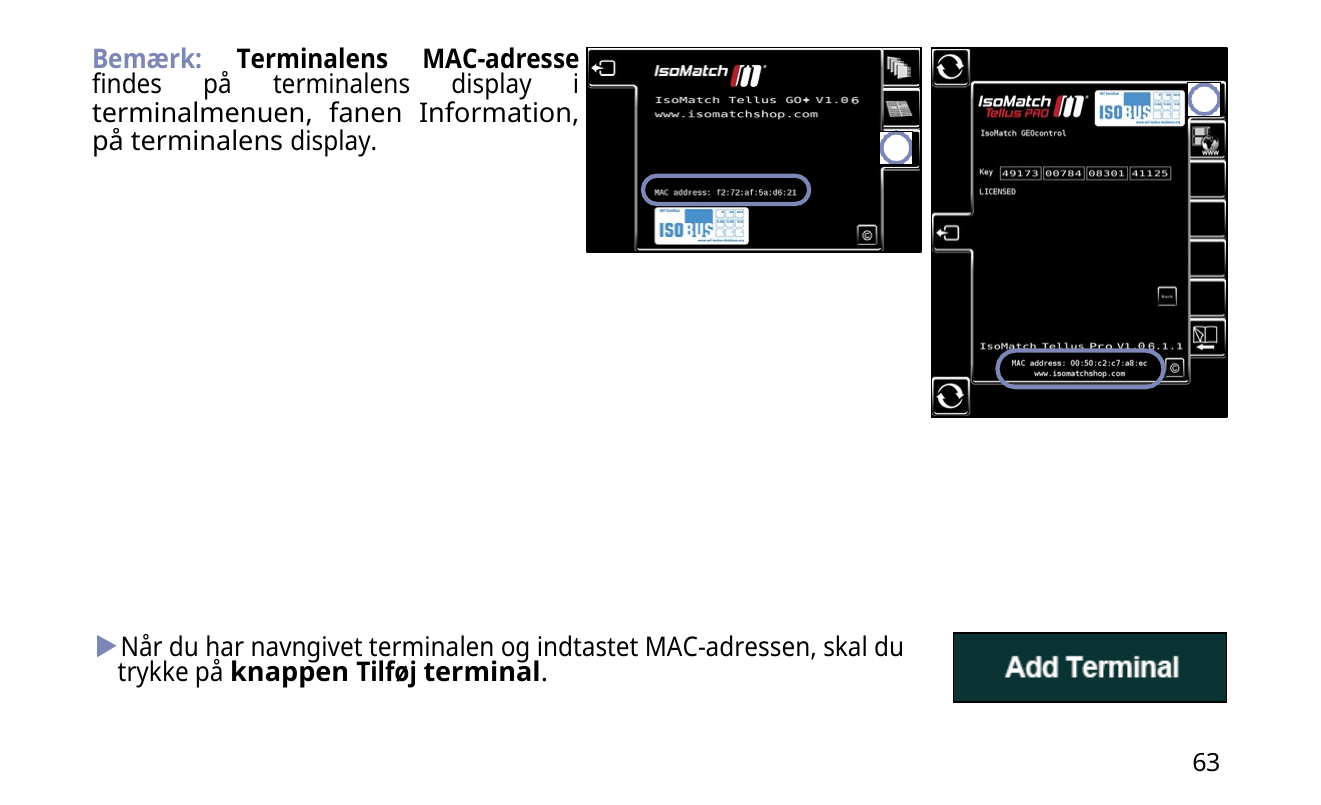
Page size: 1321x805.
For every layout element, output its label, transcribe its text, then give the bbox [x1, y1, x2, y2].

picture [588, 48, 920, 251]
text Bemærk: Terminalens MAC-adresse findes på terminalens display i terminalmenuen, fanen Information, på terminalens display. [92, 46, 580, 158]
picture [932, 49, 1226, 416]
picture [954, 634, 1226, 701]
list Når du har navngivet terminalen og indtastet MAC-adressen, skal du trykke på knappen Tilføj terminal. [94, 634, 930, 690]
